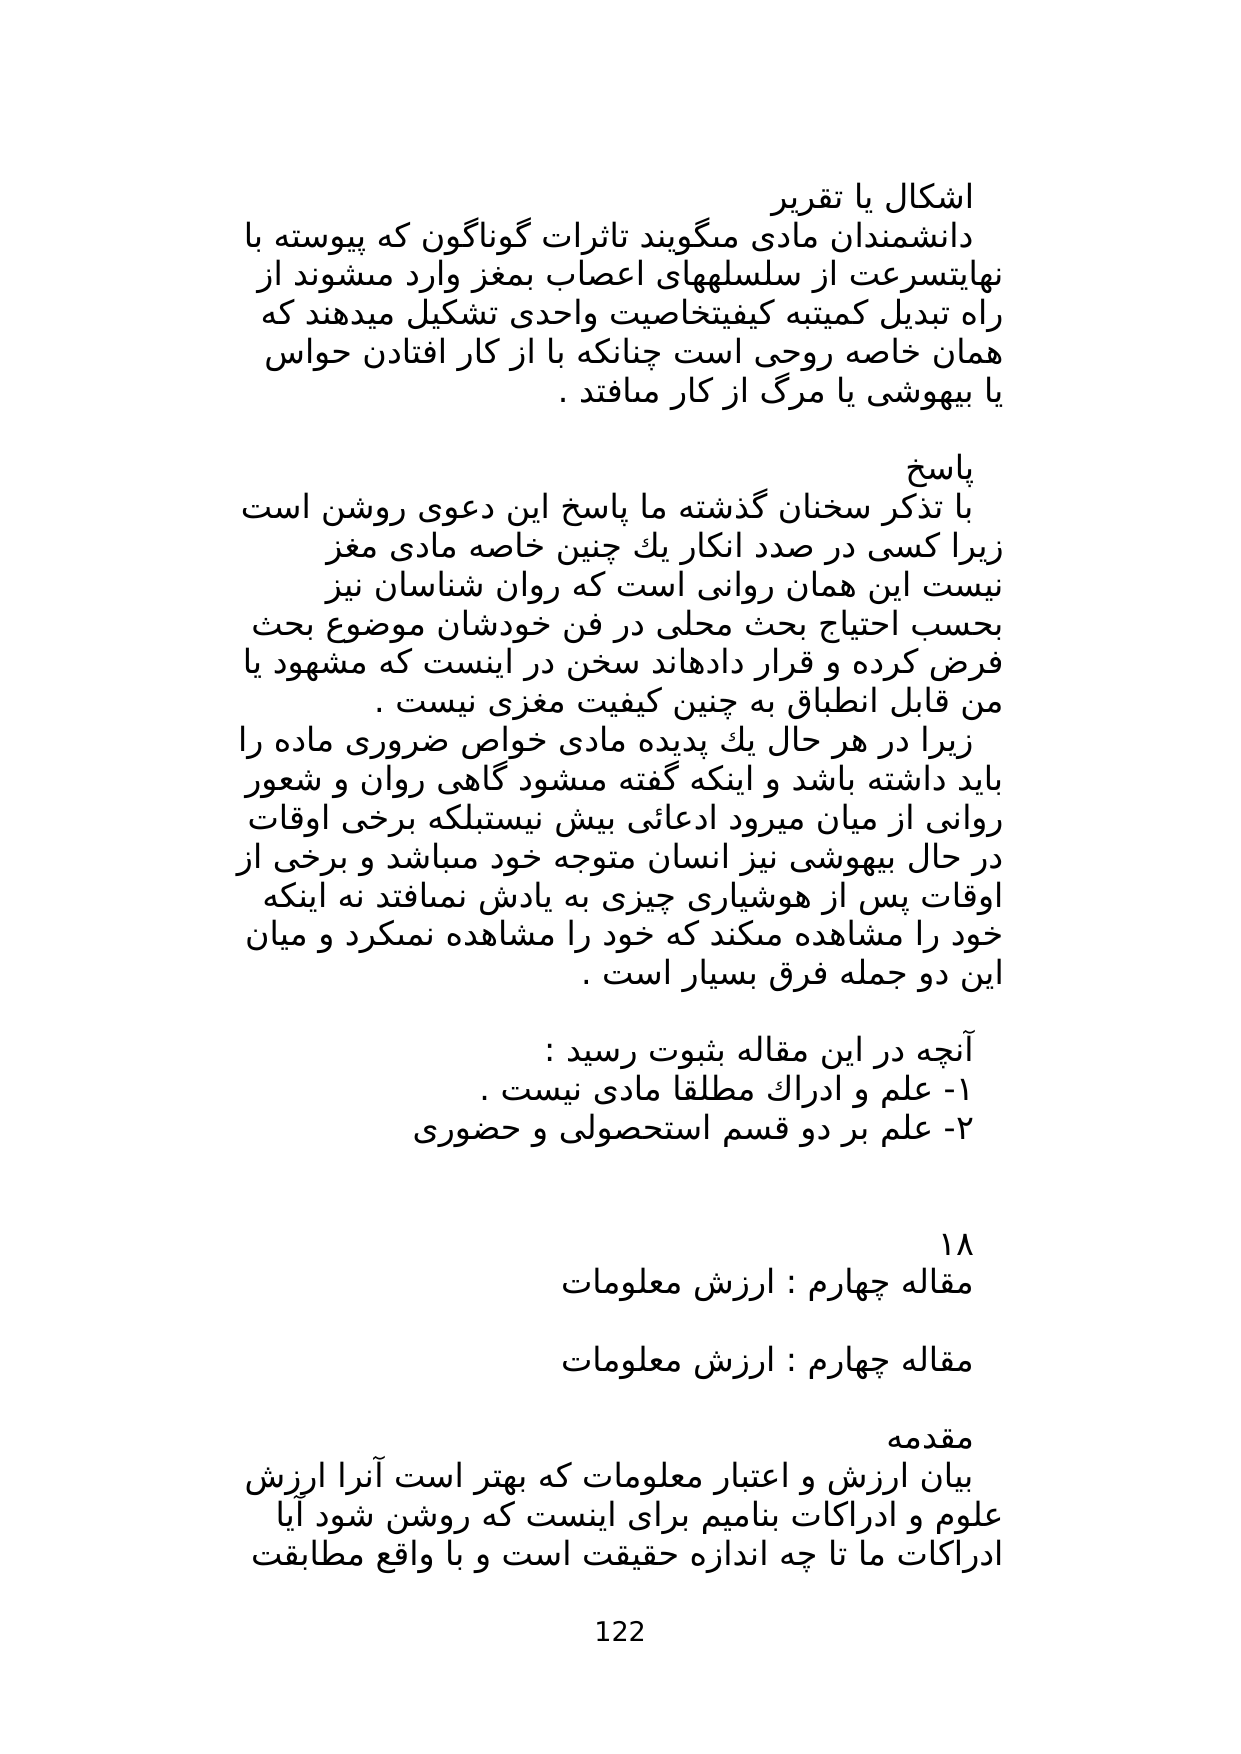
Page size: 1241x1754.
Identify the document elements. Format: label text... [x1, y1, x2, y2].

text مقاله چهارم : ارزش معلومات [236, 1263, 1004, 1302]
text مقدمه [236, 1417, 1004, 1456]
text پاسخ [236, 449, 1004, 487]
text آنچه در اين مقاله بثبوت رسيد : [236, 1031, 1004, 1070]
text زيرا در هر حال يك پديده مادى خواص ضرورى ماده را بايد داشته باشد و اينكه گفته مى‏شود گاهى روان و شعور روانى از ميان ميرود ادعائى بيش نيست‏بلكه برخى اوقات در حال بيهوشى نيز انسان متوجه خود مى‏باشد و برخى از اوقات پس از هوشيارى چيزى به يادش نمى‏افتد نه اينكه خود را مشاهده مى‏كند كه خود را مشاهده نمى‏كرد و ميان اين دو جمله فرق بسيار است . [236, 721, 1004, 993]
text ٢- علم بر دو قسم است‏حصولى و حضورى [236, 1109, 1004, 1147]
text ۱۸ [236, 1224, 1004, 1263]
text دانشمندان مادى مى‏گويند تاثرات گوناگون كه پيوسته با نهايت‏سرعت از سلسله‏هاى اعصاب بمغز وارد مى‏شوند از راه تبديل كميت‏به كيفيت‏خاصيت واحدى تشكيل ميدهند كه همان خاصه روحى است چنانكه با از كار افتادن حواس يا بيهوشى يا مرگ از كار مى‏افتد . [236, 216, 1004, 410]
text با تذكر سخنان گذشته ما پاسخ اين دعوى روشن است زيرا كسى در صدد انكار يك چنين خاصه مادى مغز نيست اين همان روانى است كه روان شناسان نيز بحسب احتياج بحث محلى در فن خودشان موضوع بحث فرض كرده و قرار داده‏اند سخن در اينست كه مشهود يا من قابل انطباق به چنين كيفيت مغزى نيست . [236, 487, 1004, 721]
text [236, 1456, 1004, 1573]
text مقاله چهارم : ارزش معلومات [236, 1340, 1004, 1379]
text اشكال يا تقرير [236, 177, 1004, 216]
text ١- علم و ادراك مطلقا مادى نيست . [236, 1070, 1004, 1109]
